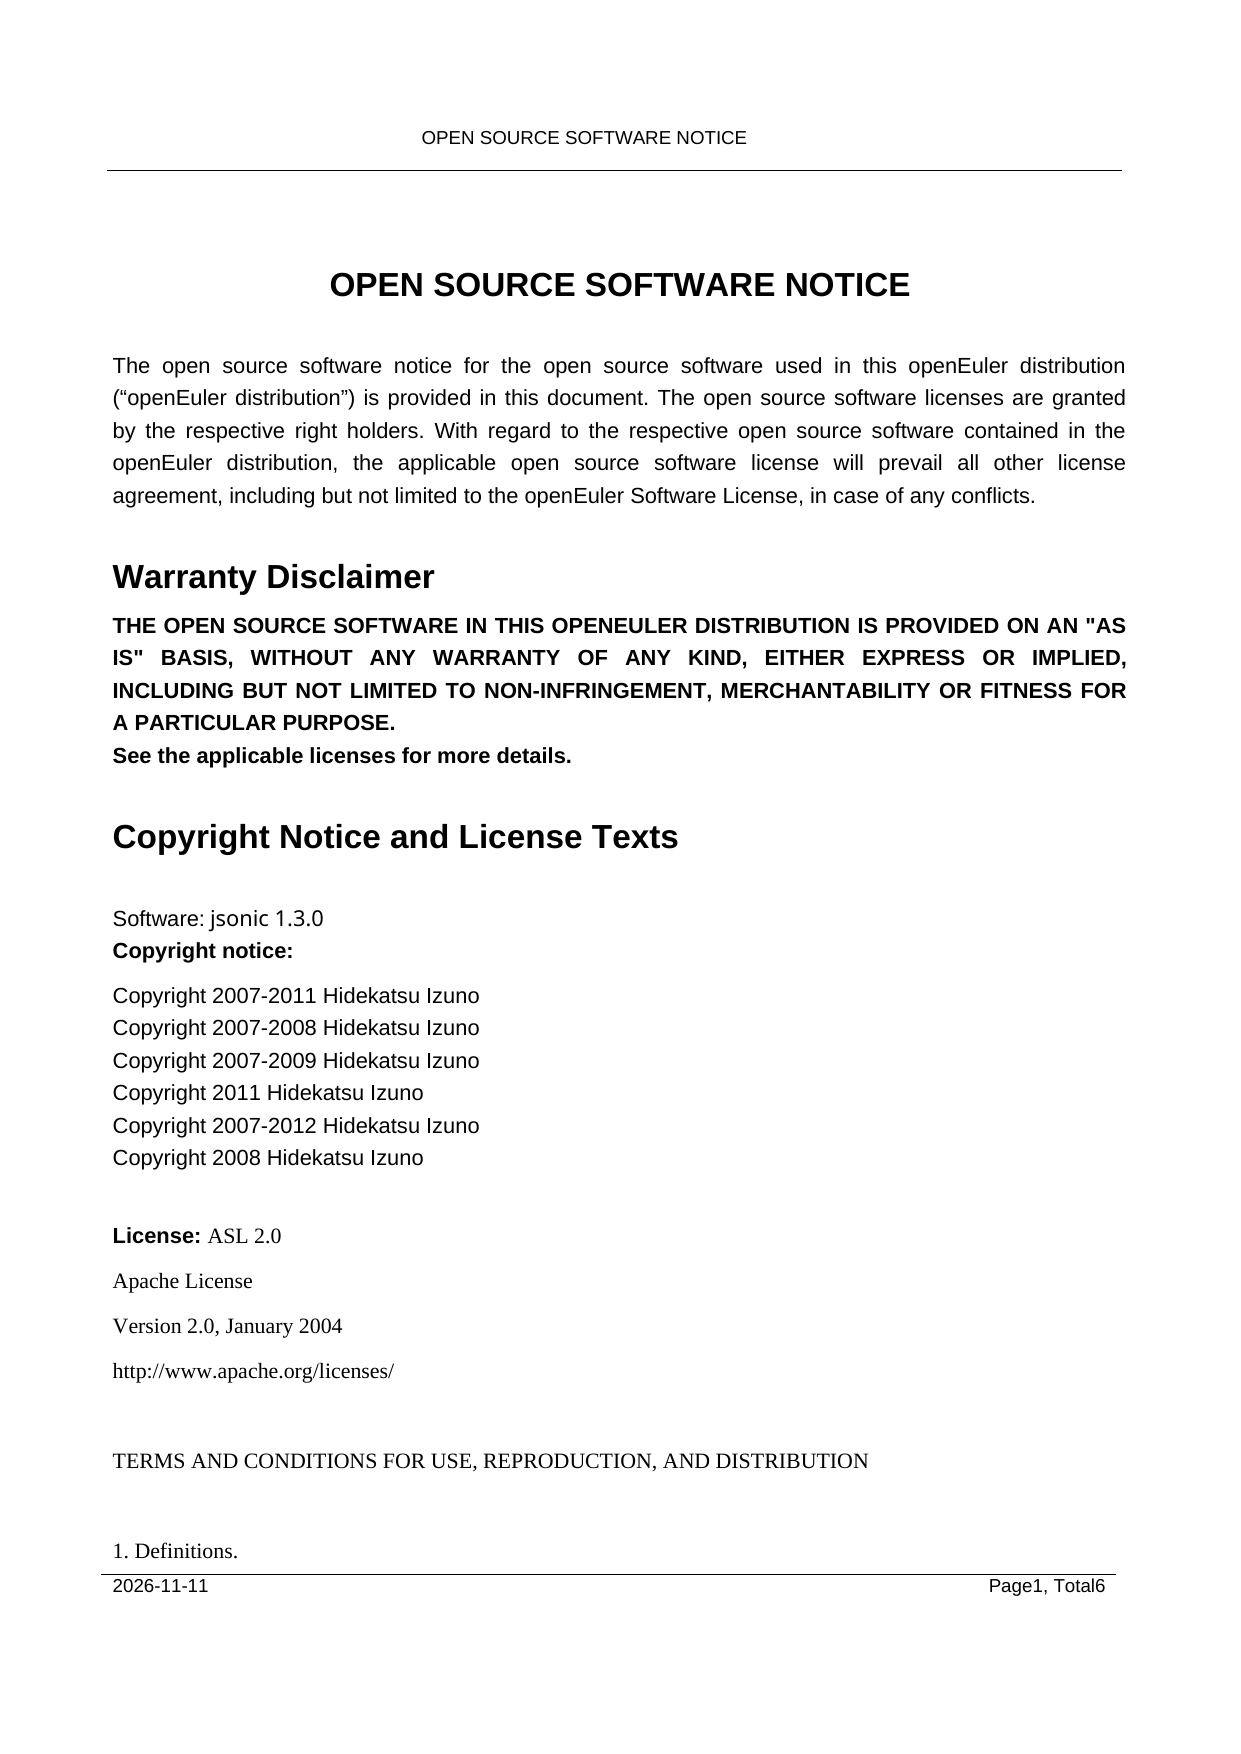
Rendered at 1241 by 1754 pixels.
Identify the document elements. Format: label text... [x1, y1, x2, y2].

text Copyright 2011 Hidekatsu Izuno [112, 1077, 1128, 1109]
text Copyright 2007-2011 Hidekatsu Izuno [112, 979, 1128, 1012]
text Copyright 2007-2009 Hidekatsu Izuno [112, 1044, 1128, 1077]
text License: ASL 2.0 [112, 1219, 1128, 1252]
text Copyright notice: [112, 934, 1128, 966]
text http://www.apache.org/licenses/ [112, 1354, 1128, 1387]
text Software: jsonic 1.3.0 [112, 901, 1128, 934]
text The open source software notice for the open source software used in this openEuler distribution (“openEuler distribution”) is provided in this document. The open source software licenses are granted by the respective right holders. With regard to the respective open source software contained in the openEuler distribution, the applicable open source software license will prevail all other license agreement, including but not limited to the openEuler Software License, in case of any conflicts. [112, 349, 1128, 511]
text Copyright 2007-2012 Hidekatsu Izuno [112, 1109, 1128, 1142]
text Copyright Notice and License Texts [112, 804, 1128, 869]
text TERMS AND CONDITIONS FOR USE, REPRODUCTION, AND DISTRIBUTION [112, 1445, 1128, 1477]
text Version 2.0, January 2004 [112, 1309, 1128, 1342]
text Apache License [112, 1264, 1128, 1297]
text Copyright 2007-2008 Hidekatsu Izuno [112, 1012, 1128, 1044]
text THE OPEN SOURCE SOFTWARE IN THIS OPENEULER DISTRIBUTION IS PROVIDED ON AN "AS IS" BASIS, WITHOUT ANY WARRANTY OF ANY KIND, EITHER EXPRESS OR IMPLIED, INCLUDING BUT NOT LIMITED TO NON-INFRINGEMENT, MERCHANTABILITY OR FITNESS FOR A PARTICULAR PURPOSE. See the applicable licenses for more details. [112, 609, 1128, 771]
text Copyright 2008 Hidekatsu Izuno [112, 1142, 1128, 1174]
text Warranty Disclaimer [112, 544, 1128, 609]
text OPEN SOURCE SOFTWARE NOTICE [112, 251, 1128, 316]
text 1. Definitions. [112, 1535, 1128, 1567]
